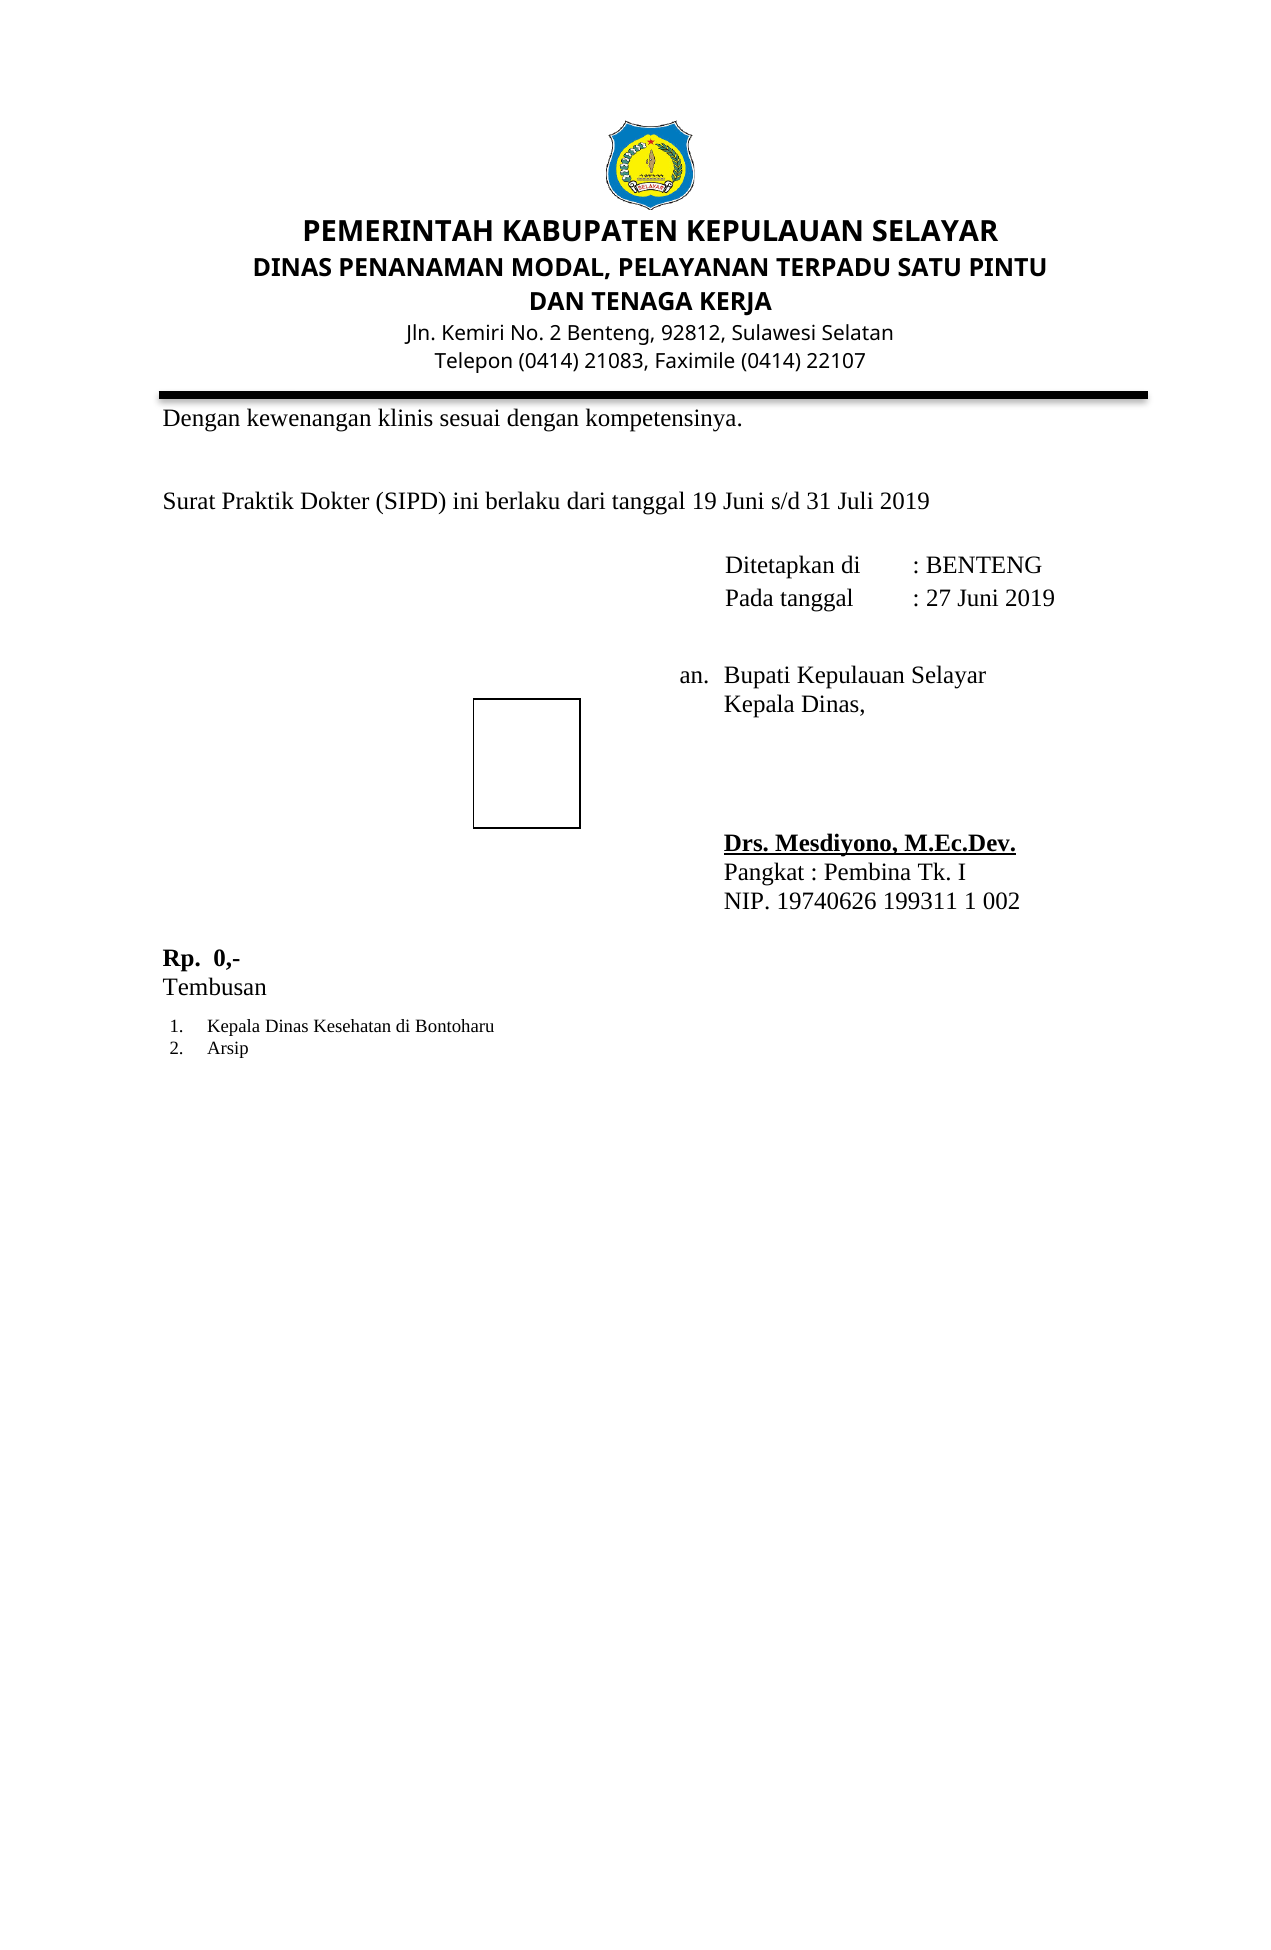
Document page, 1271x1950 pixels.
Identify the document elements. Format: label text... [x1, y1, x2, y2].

text Pangkat : Pembina Tk. I [162, 857, 1138, 886]
text Dengan kewenangan klinis sesuai dengan kompetensinya. [162, 403, 1094, 432]
text Rp. 0,- [162, 943, 1138, 972]
list Kepala Dinas Kesehatan di Bontoharu [169, 1015, 1138, 1037]
text Ditetapkan di : BENTENG [725, 550, 1138, 579]
text Tembusan [162, 972, 1138, 1001]
text NIP. 19740626 199311 1 002 [162, 886, 1138, 915]
text an. Bupati Kepulauan Selayar [162, 660, 1138, 689]
list Arsip [169, 1037, 1138, 1058]
text Surat Praktik Dokter (SIPD) ini berlaku dari tanggal 19 Juni s/d 31 Juli 2019 [162, 486, 1034, 515]
text Kepala Dinas, [162, 689, 1138, 718]
text Drs. Mesdiyono, M.Ec.Dev. [162, 828, 1138, 857]
text Pada tanggal : 27 Juni 2019 [725, 583, 1138, 612]
picture [606, 120, 695, 210]
